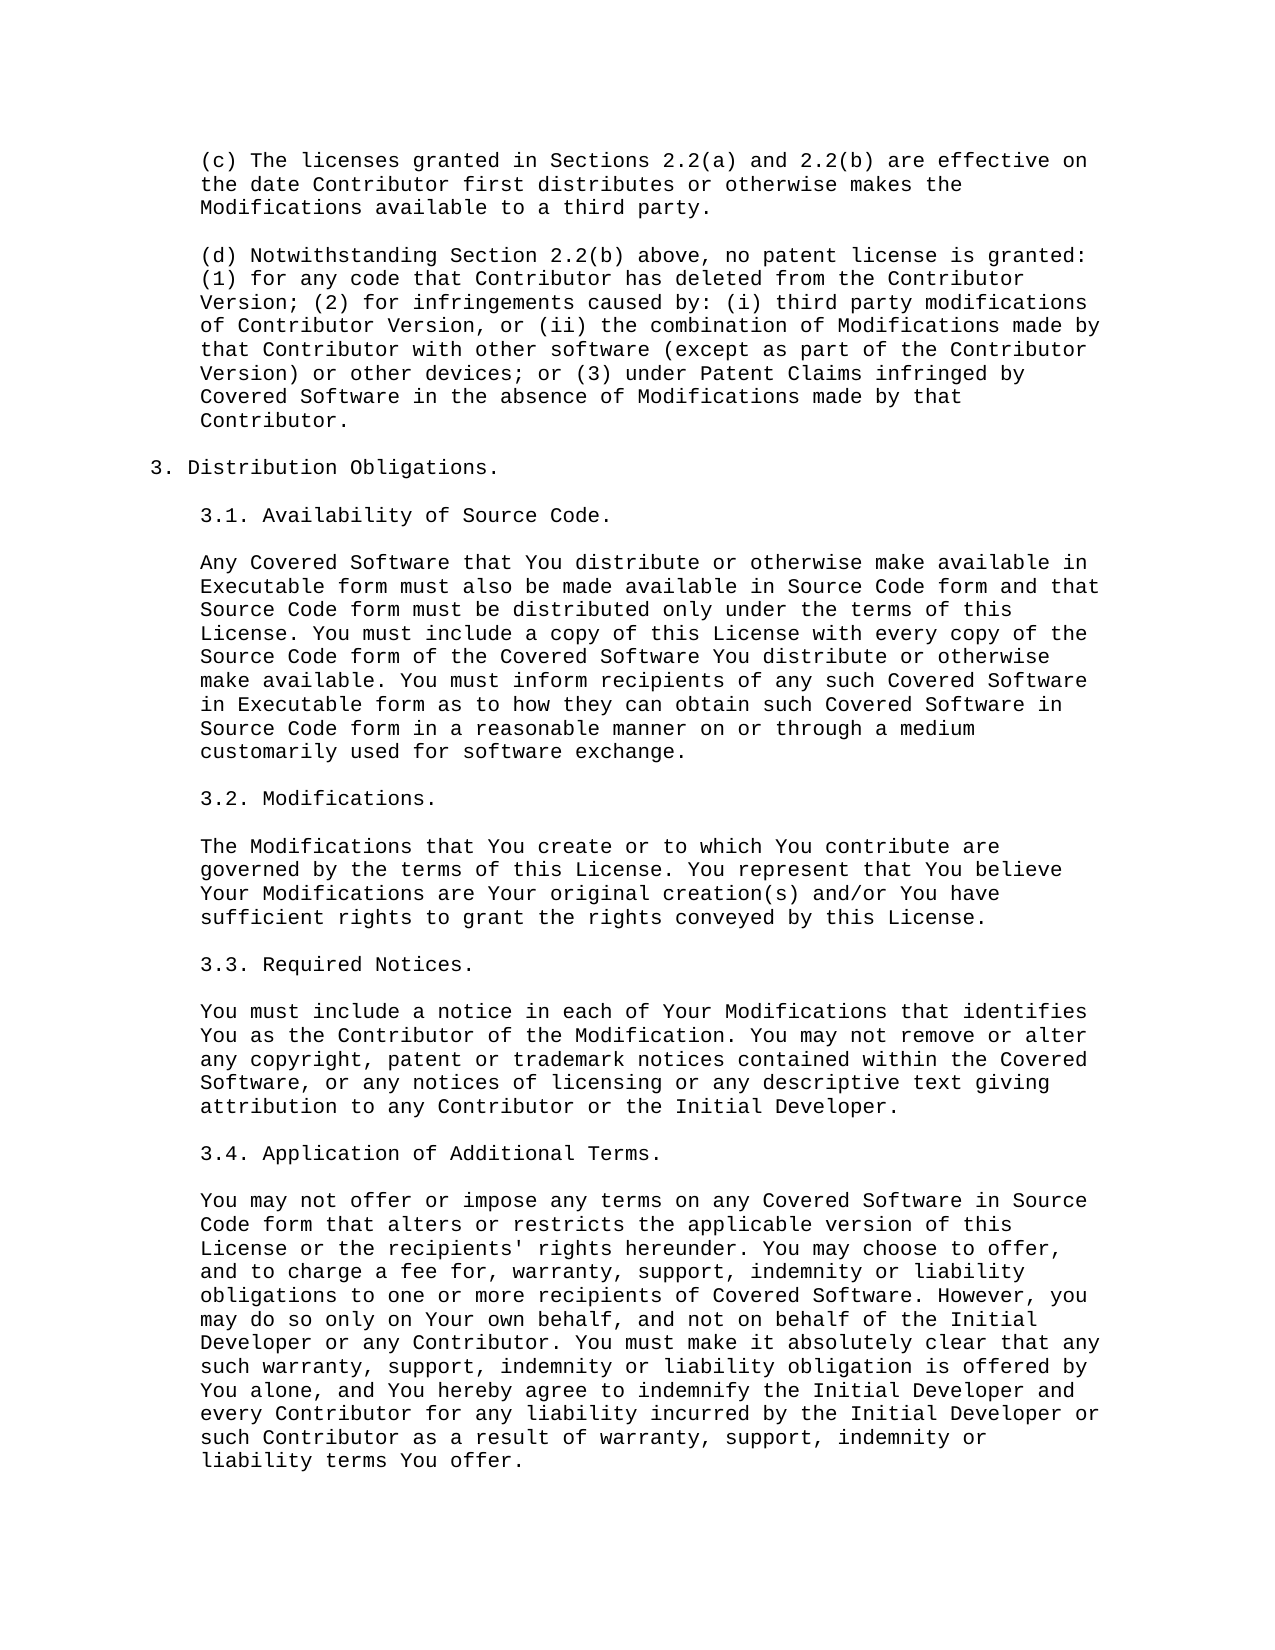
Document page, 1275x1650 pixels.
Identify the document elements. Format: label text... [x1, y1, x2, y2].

text that Contributor with other software (except as part of the Contributor [150, 339, 1125, 363]
text the date Contributor first distributes or otherwise makes the [150, 174, 1125, 197]
text You as the Contributor of the Modification. You may not remove or alter [150, 1025, 1125, 1048]
text Software, or any notices of licensing or any descriptive text giving [150, 1072, 1125, 1096]
text may do so only on Your own behalf, and not on behalf of the Initial [150, 1309, 1125, 1332]
text 3.3. Required Notices. [150, 954, 1125, 978]
text every Contributor for any liability incurred by the Initial Developer or [150, 1403, 1125, 1427]
text 3. Distribution Obligations. [150, 457, 1125, 481]
text and to charge a fee for, warranty, support, indemnity or liability [150, 1261, 1125, 1285]
text governed by the terms of this License. You represent that You believe [150, 859, 1125, 883]
text attribution to any Contributor or the Initial Developer. [150, 1096, 1125, 1119]
text 3.1. Availability of Source Code. [150, 505, 1125, 528]
text Executable form must also be made available in Source Code form and that [150, 576, 1125, 599]
text in Executable form as to how they can obtain such Covered Software in [150, 694, 1125, 717]
text obligations to one or more recipients of Covered Software. However, you [150, 1285, 1125, 1309]
text 3.4. Application of Additional Terms. [150, 1143, 1125, 1167]
text liability terms You offer. [150, 1451, 1125, 1474]
text make available. You must inform recipients of any such Covered Software [150, 670, 1125, 694]
text (1) for any code that Contributor has deleted from the Contributor [150, 268, 1125, 292]
text Version; (2) for infringements caused by: (i) third party modifications [150, 292, 1125, 316]
text such Contributor as a result of warranty, support, indemnity or [150, 1427, 1125, 1451]
text Code form that alters or restricts the applicable version of this [150, 1214, 1125, 1238]
text such warranty, support, indemnity or liability obligation is offered by [150, 1356, 1125, 1379]
text any copyright, patent or trademark notices contained within the Covered [150, 1048, 1125, 1072]
text 3.2. Modifications. [150, 788, 1125, 812]
text (c) The licenses granted in Sections 2.2(a) and 2.2(b) are effective on [150, 150, 1125, 174]
text Source Code form must be distributed only under the terms of this [150, 599, 1125, 623]
text You must include a notice in each of Your Modifications that identifies [150, 1001, 1125, 1025]
text customarily used for software exchange. [150, 741, 1125, 765]
text Any Covered Software that You distribute or otherwise make available in [150, 552, 1125, 576]
text License. You must include a copy of this License with every copy of the [150, 623, 1125, 647]
text The Modifications that You create or to which You contribute are [150, 836, 1125, 859]
text Covered Software in the absence of Modifications made by that [150, 386, 1125, 410]
text of Contributor Version, or (ii) the combination of Modifications made by [150, 316, 1125, 339]
text Source Code form in a reasonable manner on or through a medium [150, 717, 1125, 741]
text Contributor. [150, 410, 1125, 434]
text License or the recipients' rights hereunder. You may choose to offer, [150, 1238, 1125, 1261]
text Source Code form of the Covered Software You distribute or otherwise [150, 647, 1125, 670]
text Your Modifications are Your original creation(s) and/or You have [150, 883, 1125, 907]
text sufficient rights to grant the rights conveyed by this License. [150, 907, 1125, 930]
text You may not offer or impose any terms on any Covered Software in Source [150, 1190, 1125, 1214]
text Developer or any Contributor. You must make it absolutely clear that any [150, 1332, 1125, 1356]
text Version) or other devices; or (3) under Patent Claims infringed by [150, 363, 1125, 386]
text (d) Notwithstanding Section 2.2(b) above, no patent license is granted: [150, 244, 1125, 268]
text You alone, and You hereby agree to indemnify the Initial Developer and [150, 1379, 1125, 1403]
text Modifications available to a third party. [150, 197, 1125, 221]
